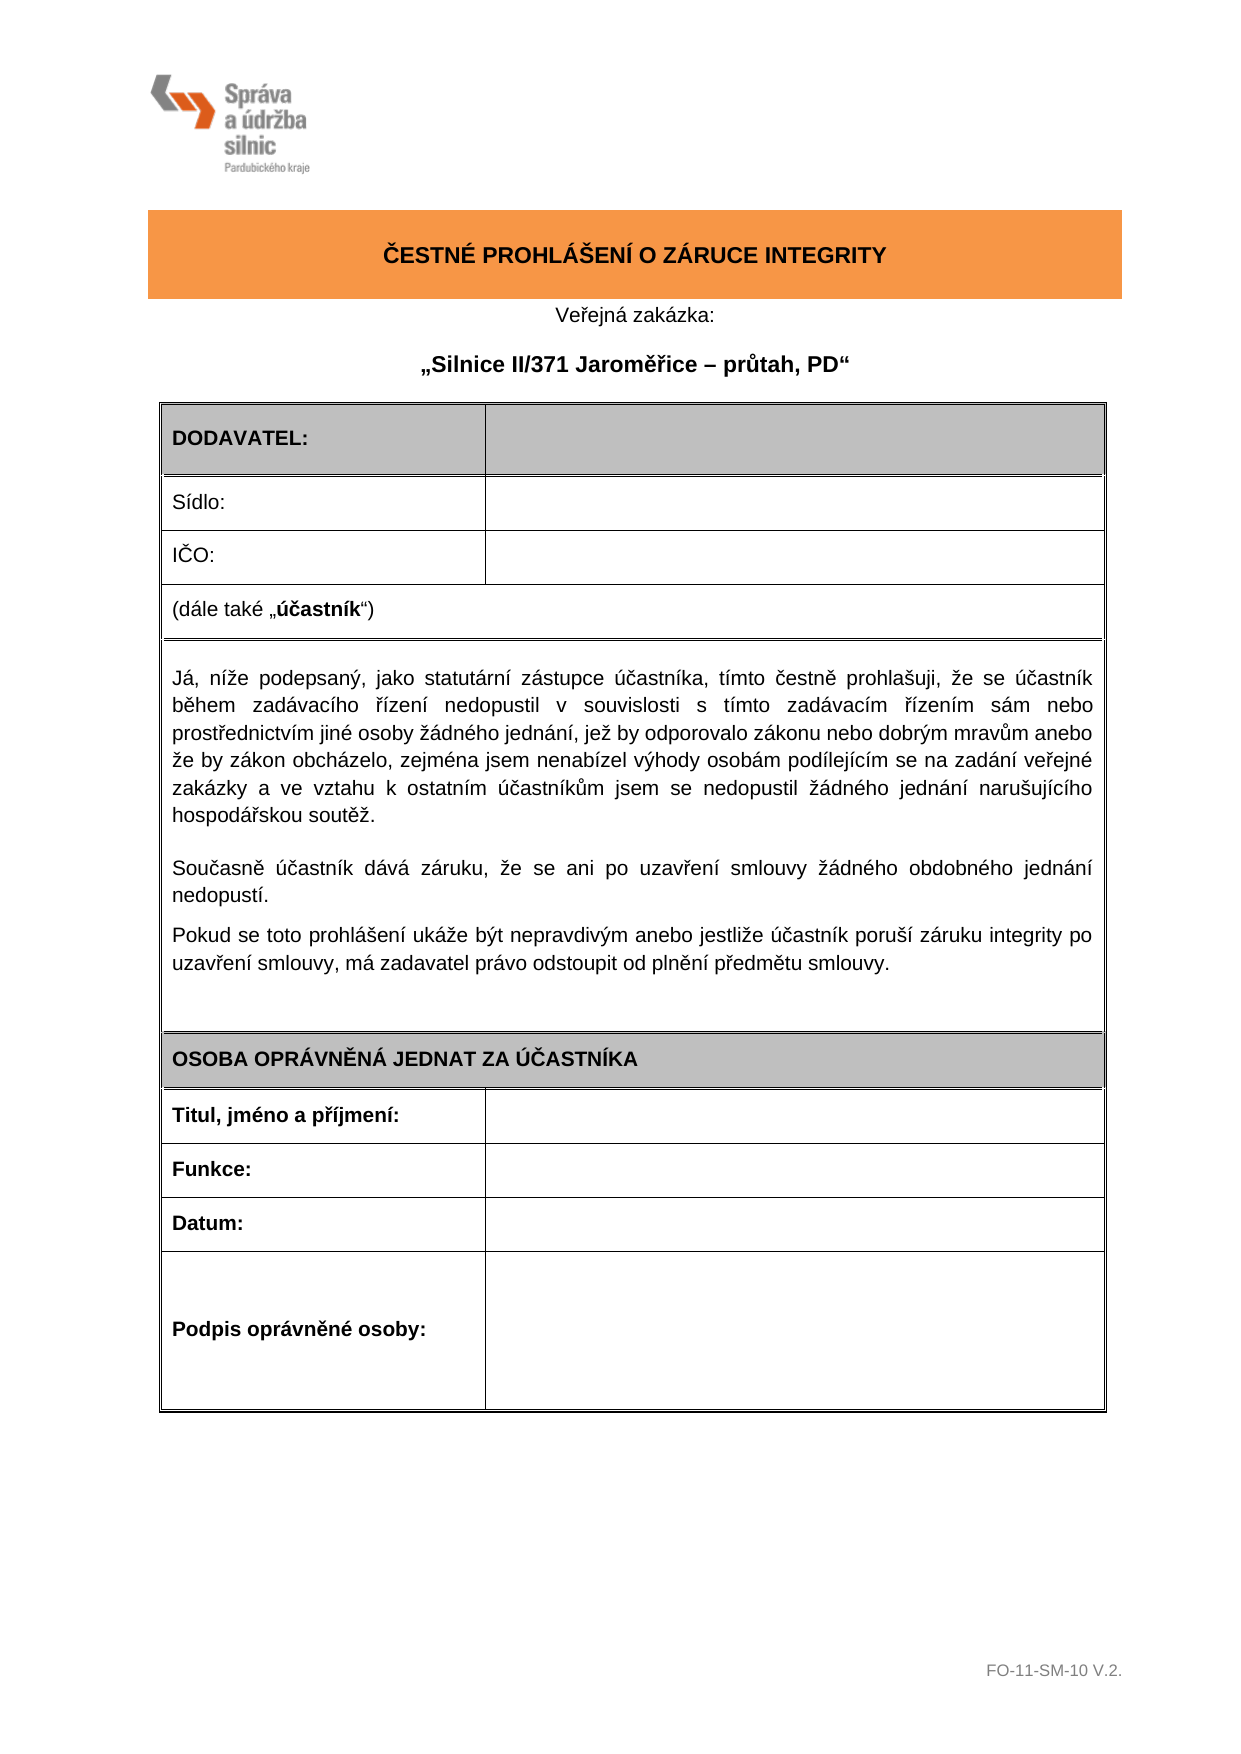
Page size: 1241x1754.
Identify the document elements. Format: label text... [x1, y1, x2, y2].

table_cell [486, 1087, 1106, 1143]
table_header [486, 405, 1104, 474]
table_cell Sídlo: [161, 474, 485, 530]
text „Silnice II/371 Jaroměřice – průtah, PD“ [148, 351, 1122, 377]
table_cell Funkce: [162, 1144, 485, 1197]
text čestné Prohlášení o záruce integrity [148, 242, 1122, 268]
table_cell [486, 531, 1104, 584]
table_cell [486, 1252, 1104, 1409]
table_cell Já, níže podepsaný, jako statutární zástupce účastníka, tímto čestně prohlašuji, že se účastník během zadávacího řízení nedopustil v souvislosti s tímto zadávacím řízením sám nebo prostřednictvím jiné osoby žádného jednání, jež by odporovalo zákonu nebo dobrým mravům anebo že by zákon obcházelo, zejména jsem nenabízel výhody osobám podílejícím se na zadání veřejné zakázky a ve vztahu k ostatním účastníkům jsem se nedopustil žádného jednání narušujícího hospodářskou soutěž. Současně účastník dává záruku, že se ani po uzavření smlouvy žádného obdobného jednání nedopustí. Pokud se toto prohlášení ukáže být nepravdivým anebo jestliže účastník poruší záruku integrity po uzavření smlouvy, má zadavatel právo odstoupit od plnění předmětu smlouvy. [162, 638, 1104, 1031]
table_cell [486, 1144, 1104, 1197]
table_cell Podpis oprávněné osoby: [162, 1252, 485, 1409]
table_cell Titul, jméno a příjmení: [161, 1087, 485, 1143]
table_header DODAVATEL: [162, 405, 485, 474]
table_cell [486, 1198, 1104, 1251]
picture [147, 73, 314, 177]
table_cell IČO: [162, 531, 485, 584]
text Veřejná zakázka: [148, 302, 1122, 326]
table_cell osoba oprávněná jednat za účastníka [162, 1031, 1104, 1087]
table_cell [486, 474, 1106, 530]
table_cell Datum: [162, 1198, 485, 1251]
table_cell (dále také „účastník“) [162, 585, 1104, 637]
